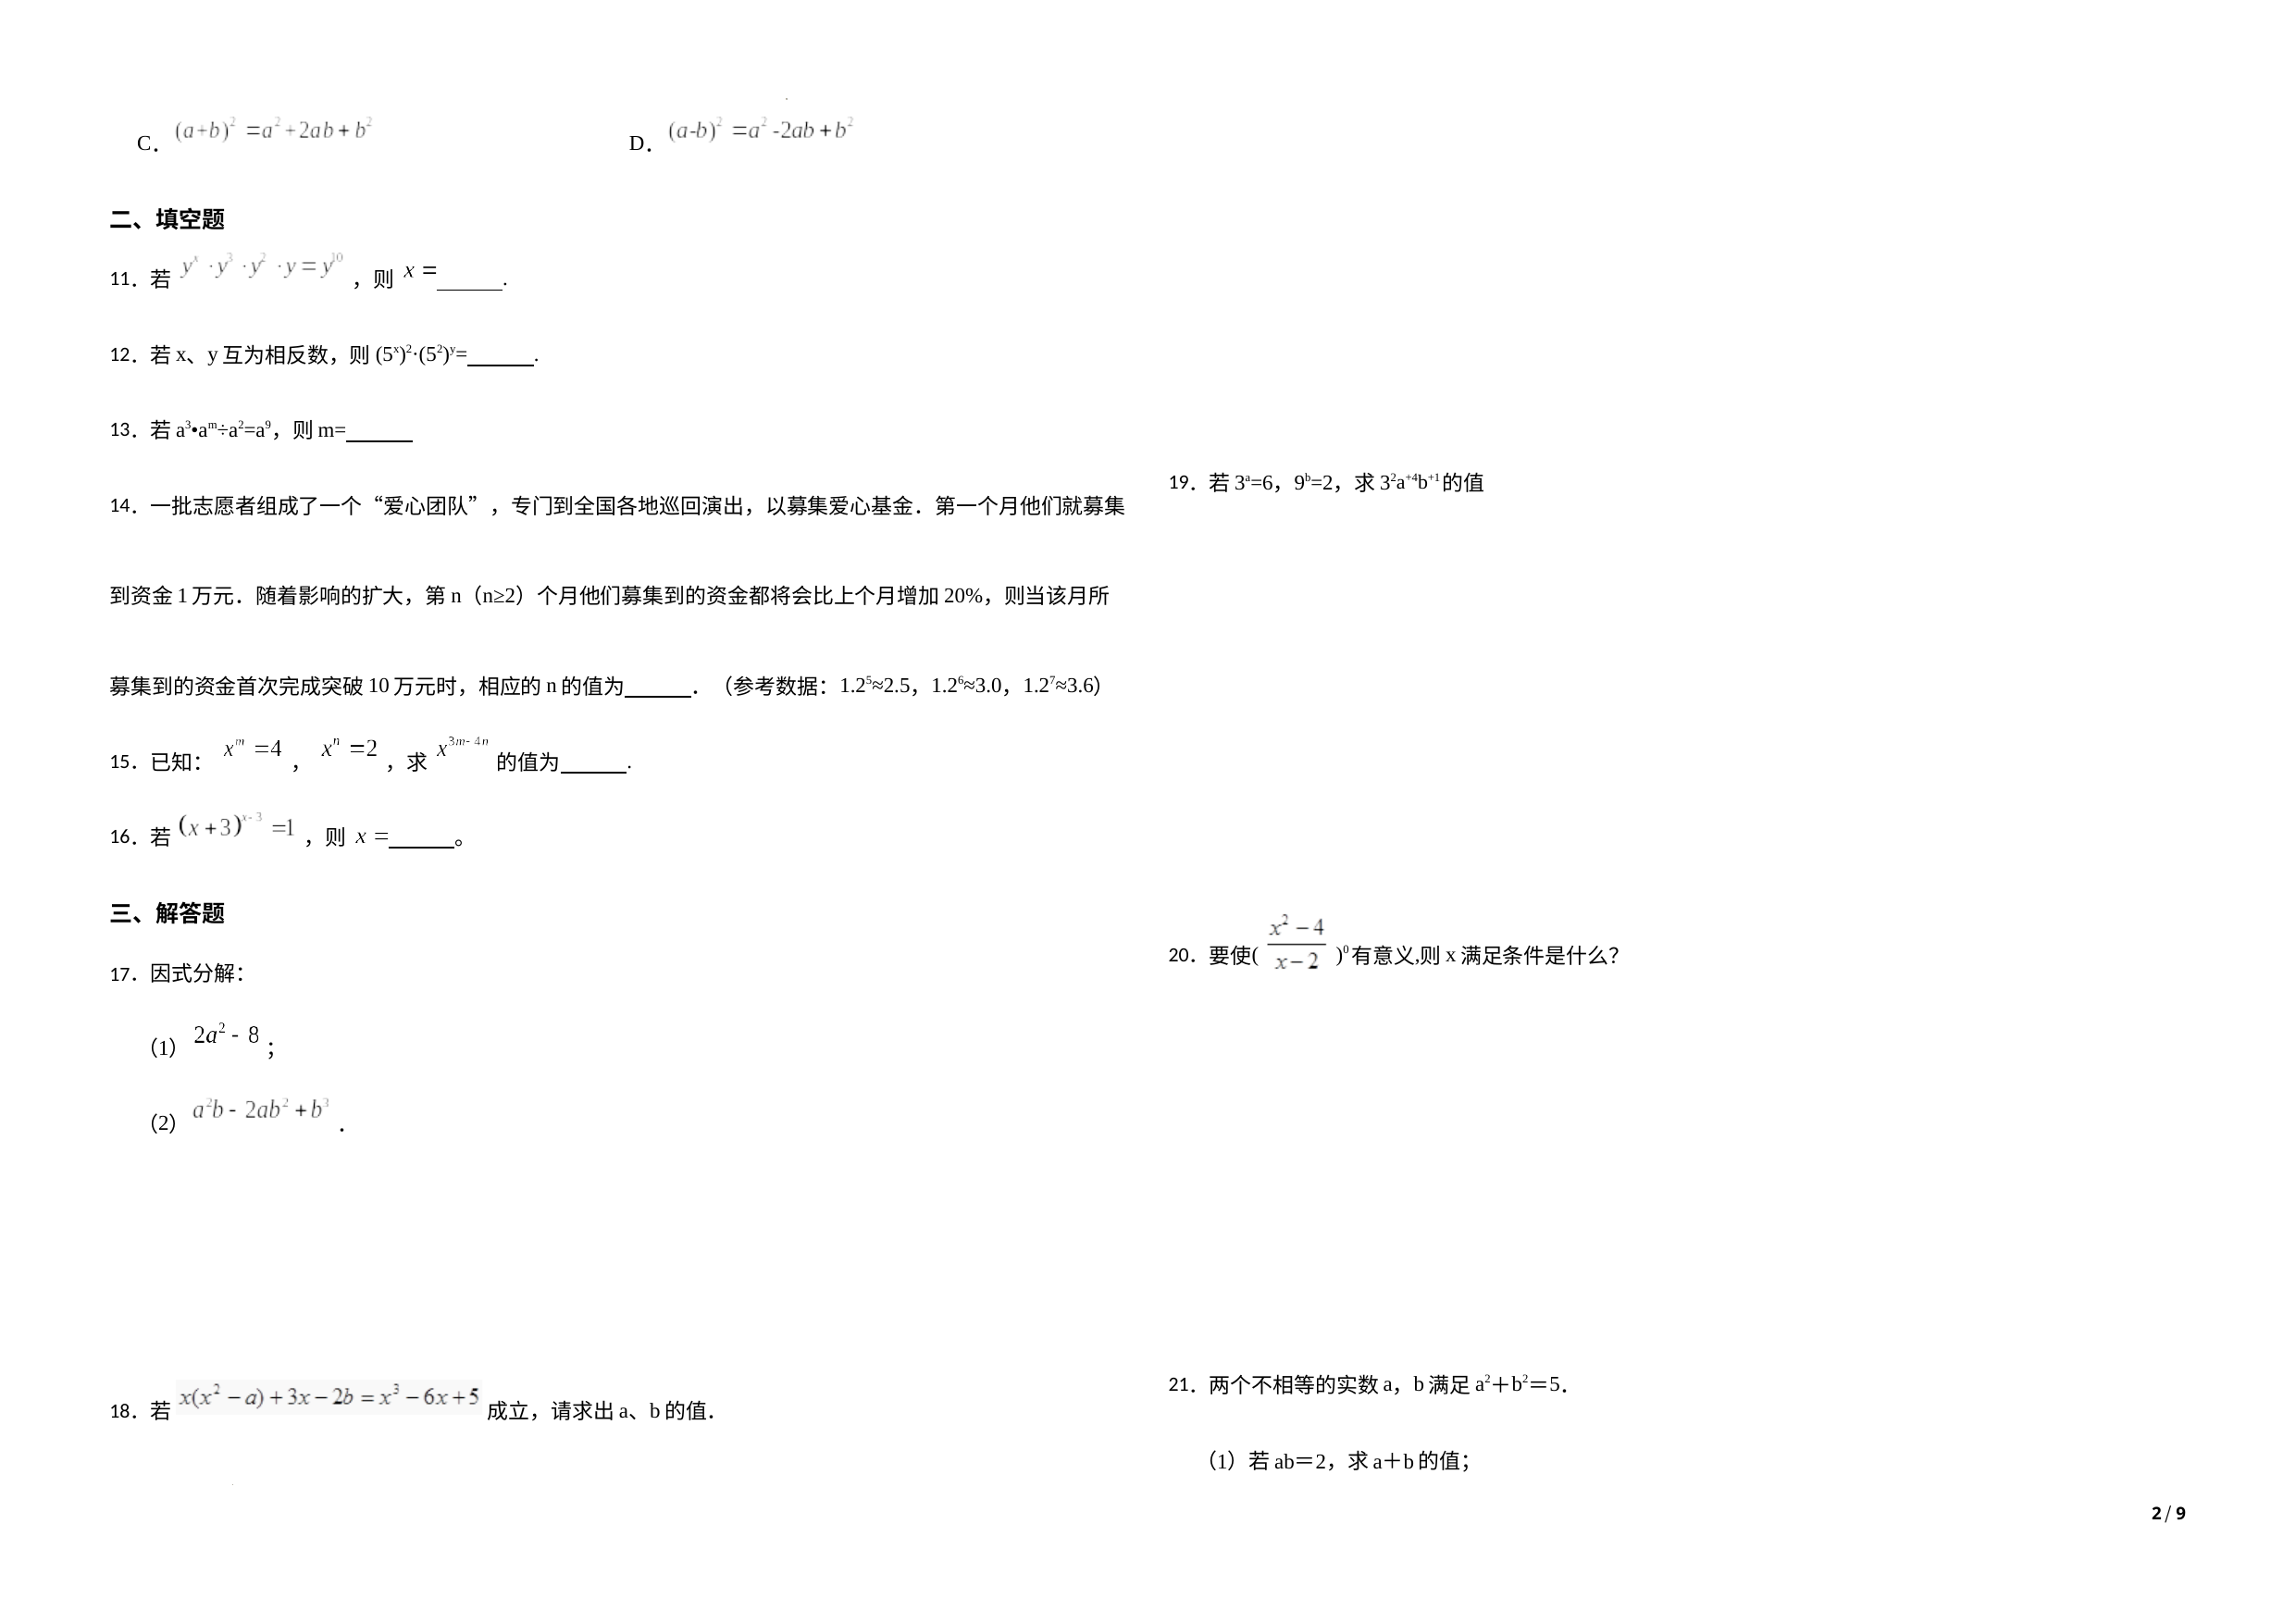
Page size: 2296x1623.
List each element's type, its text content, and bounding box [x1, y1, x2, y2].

text 11．若 ，则 . [109, 248, 1127, 308]
text （1） ； [109, 1017, 1127, 1077]
text 三、解答题 [109, 882, 1127, 942]
text 17．因式分解： [109, 942, 1127, 1002]
text 二、填空题 [109, 188, 1127, 248]
text （2） ． [109, 1093, 1127, 1153]
picture [1263, 909, 1331, 973]
text 14．一批志愿者组成了一个“爱心团队”，专门到全国各地巡回演出，以募集爱心基金．第一个月他们就募集到资金1万元．随着影响的扩大，第n（n≥2）个月他们募集到的资金都将会比上个月增加20%，则当该月所募集到的资金首次完成突破10万元时，相应的n的值为 ．（参考数据：1.25≈2.5，1.26≈3.0，1.27≈3.6） [109, 475, 1127, 715]
text 13．若a3•am÷a2=a9，则m= [109, 399, 1127, 459]
text 15．已知： ， ，求 的值为 . [109, 730, 1127, 790]
text 20．要使( )0有意义,则x满足条件是什么？ [1168, 909, 2186, 999]
picture [176, 1380, 483, 1415]
text 12．若x、y互为相反数，则 (5x)2·(52)y= . [109, 324, 1127, 384]
text （1）若ab＝2，求a＋b的值； [1168, 1430, 2186, 1490]
text 16．若 ，则 。 [109, 806, 1127, 866]
text 21．两个不相等的实数a，b满足a2＋b2＝5． [1168, 1354, 2186, 1414]
text C． D． [109, 113, 1127, 173]
text 18．若 成立，请求出a、b的值． [109, 1381, 1127, 1441]
text 19．若3a=6，9b=2，求32a+4b+1的值 [1168, 452, 2186, 512]
